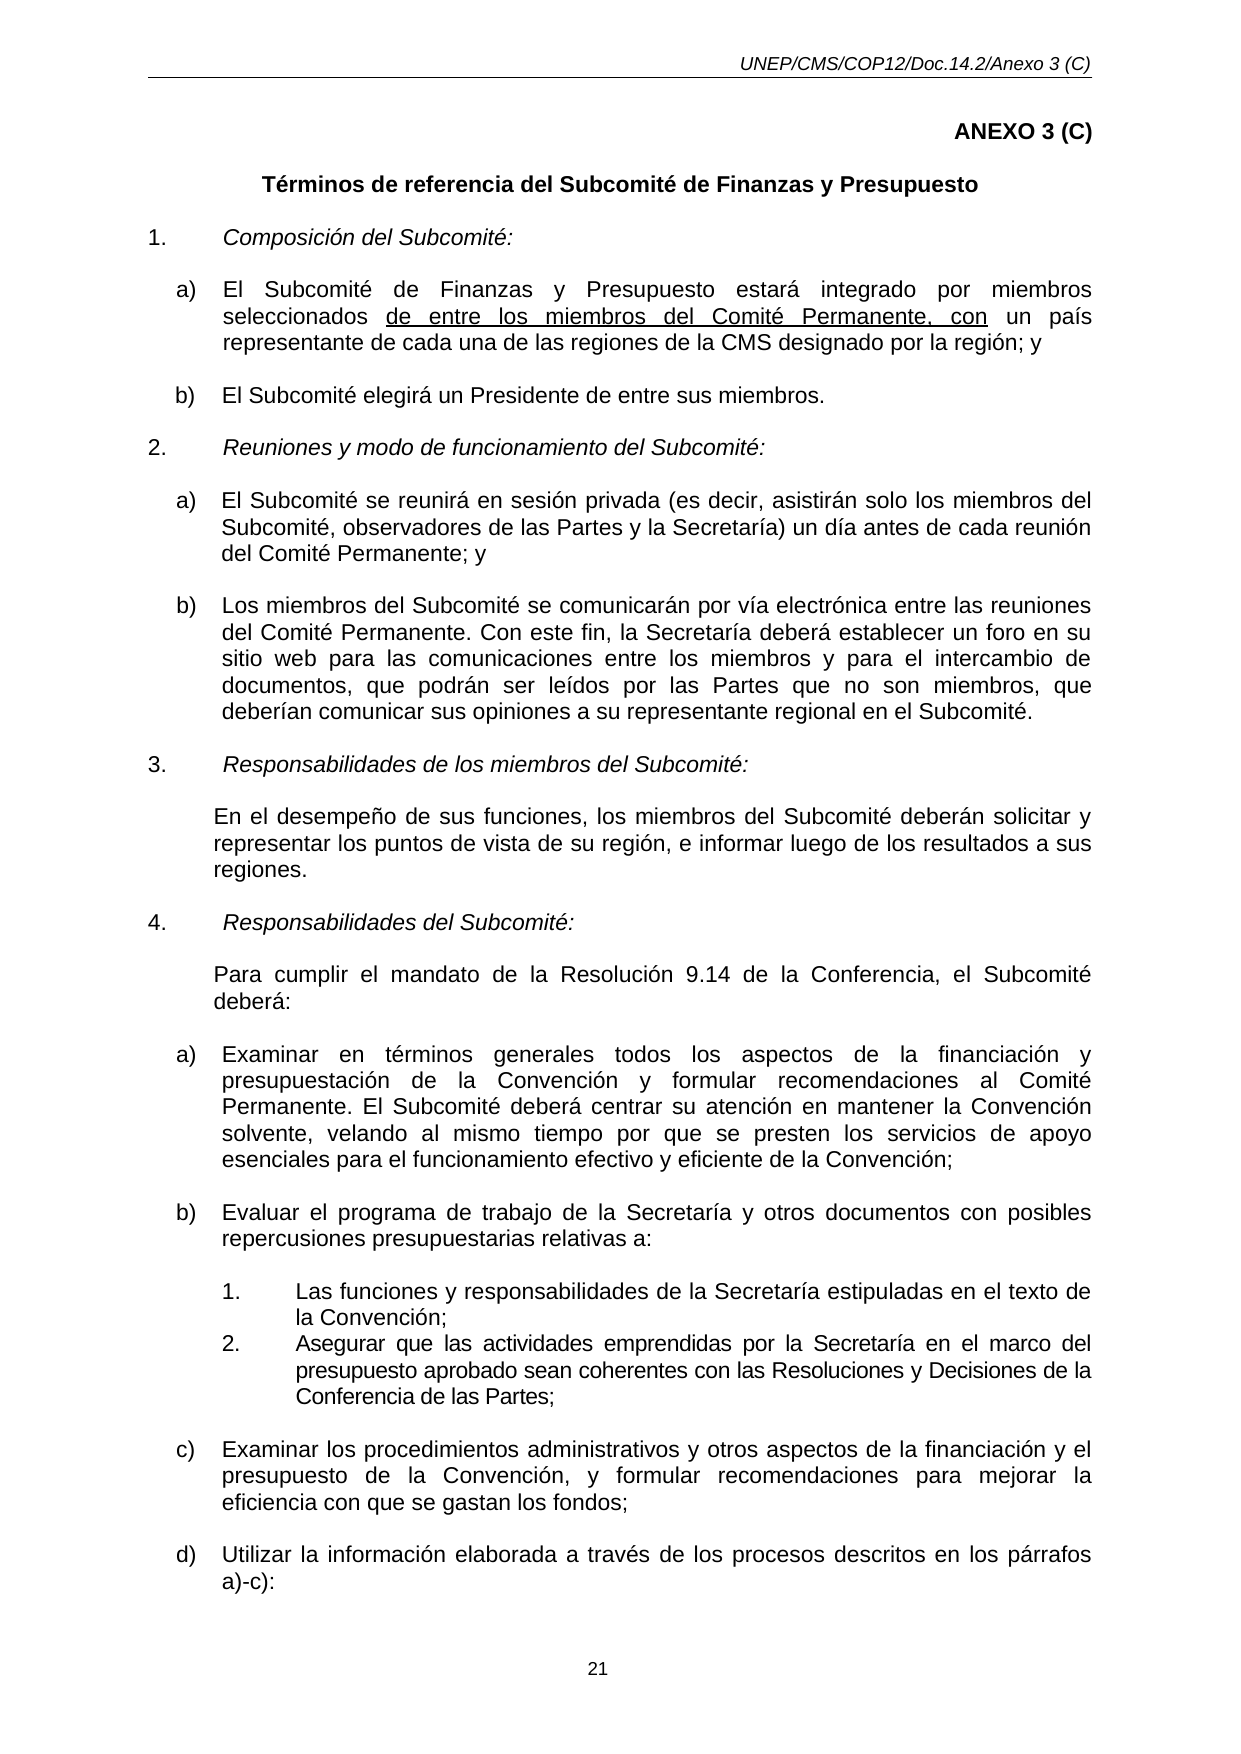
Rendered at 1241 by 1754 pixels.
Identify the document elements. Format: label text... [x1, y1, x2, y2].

text b) Los miembros del Subcomité se comunicarán por vía electrónica entre las reuniones del Comité Permanente. Con este fin, la Secretaría deberá establecer un foro en su sitio web para las comunicaciones entre los miembros y para el intercambio de documentos, que podrán ser leídos por las Partes que no son miembros, que deberían comunicar sus opiniones a su representante regional en el Subcomité. [176, 592, 1092, 724]
list El Subcomité se reunirá en sesión privada (es decir, asistirán solo los miembros del Subcomité, observadores de las Partes y la Secretaría) un día antes de cada reunión del Comité Permanente; y [176, 487, 1092, 566]
text 2. Reuniones y modo de funcionamiento del Subcomité: [148, 434, 1092, 461]
list Evaluar el programa de trabajo de la Secretaría y otros documentos con posibles repercusiones presupuestarias relativas a: [176, 1199, 1092, 1251]
list Las funciones y responsabilidades de la Secretaría estipuladas en el texto de la Convención; [222, 1278, 1092, 1330]
text 1. Composición del Subcomité: [148, 223, 1092, 250]
list Examinar en términos generales todos los aspectos de la financiación y presupuestación de la Convención y formular recomendaciones al Comité Permanente. El Subcomité deberá centrar su atención en mantener la Convención solvente, velando al mismo tiempo por que se presten los servicios de apoyo esenciales para el funcionamiento efectivo y eficiente de la Convención; [176, 1041, 1092, 1172]
list Examinar los procedimientos administrativos y otros aspectos de la financiación y el presupuesto de la Convención, y formular recomendaciones para mejorar la eficiencia con que se gastan los fondos; [176, 1436, 1092, 1515]
text Anexo 3 (C) [148, 118, 1092, 144]
text 4. Responsabilidades del Subcomité: [148, 909, 1092, 935]
text Términos de referencia del Subcomité de Finanzas y Presupuesto [148, 171, 1092, 197]
text b) El Subcomité elegirá un Presidente de entre sus miembros. [175, 382, 1092, 408]
list Utilizar la información elaborada a través de los procesos descritos en los párrafos a)-c): [176, 1541, 1092, 1594]
list El Subcomité de Finanzas y Presupuesto estará integrado por miembros seleccionados de entre los miembros del Comité Permanente, con un país representante de cada una de las regiones de la CMS designado por la región; y [176, 276, 1092, 355]
text En el desempeño de sus funciones, los miembros del Subcomité deberán solicitar y representar los puntos de vista de su región, e informar luego de los resultados a sus regiones. [213, 803, 1092, 882]
text 3. Responsabilidades de los miembros del Subcomité: [148, 751, 1092, 777]
text Para cumplir el mandato de la Resolución 9.14 de la Conferencia, el Subcomité deberá: [213, 961, 1092, 1014]
list Asegurar que las actividades emprendidas por la Secretaría en el marco del presupuesto aprobado sean coherentes con las Resoluciones y Decisiones de la Conferencia de las Partes; [222, 1330, 1092, 1409]
